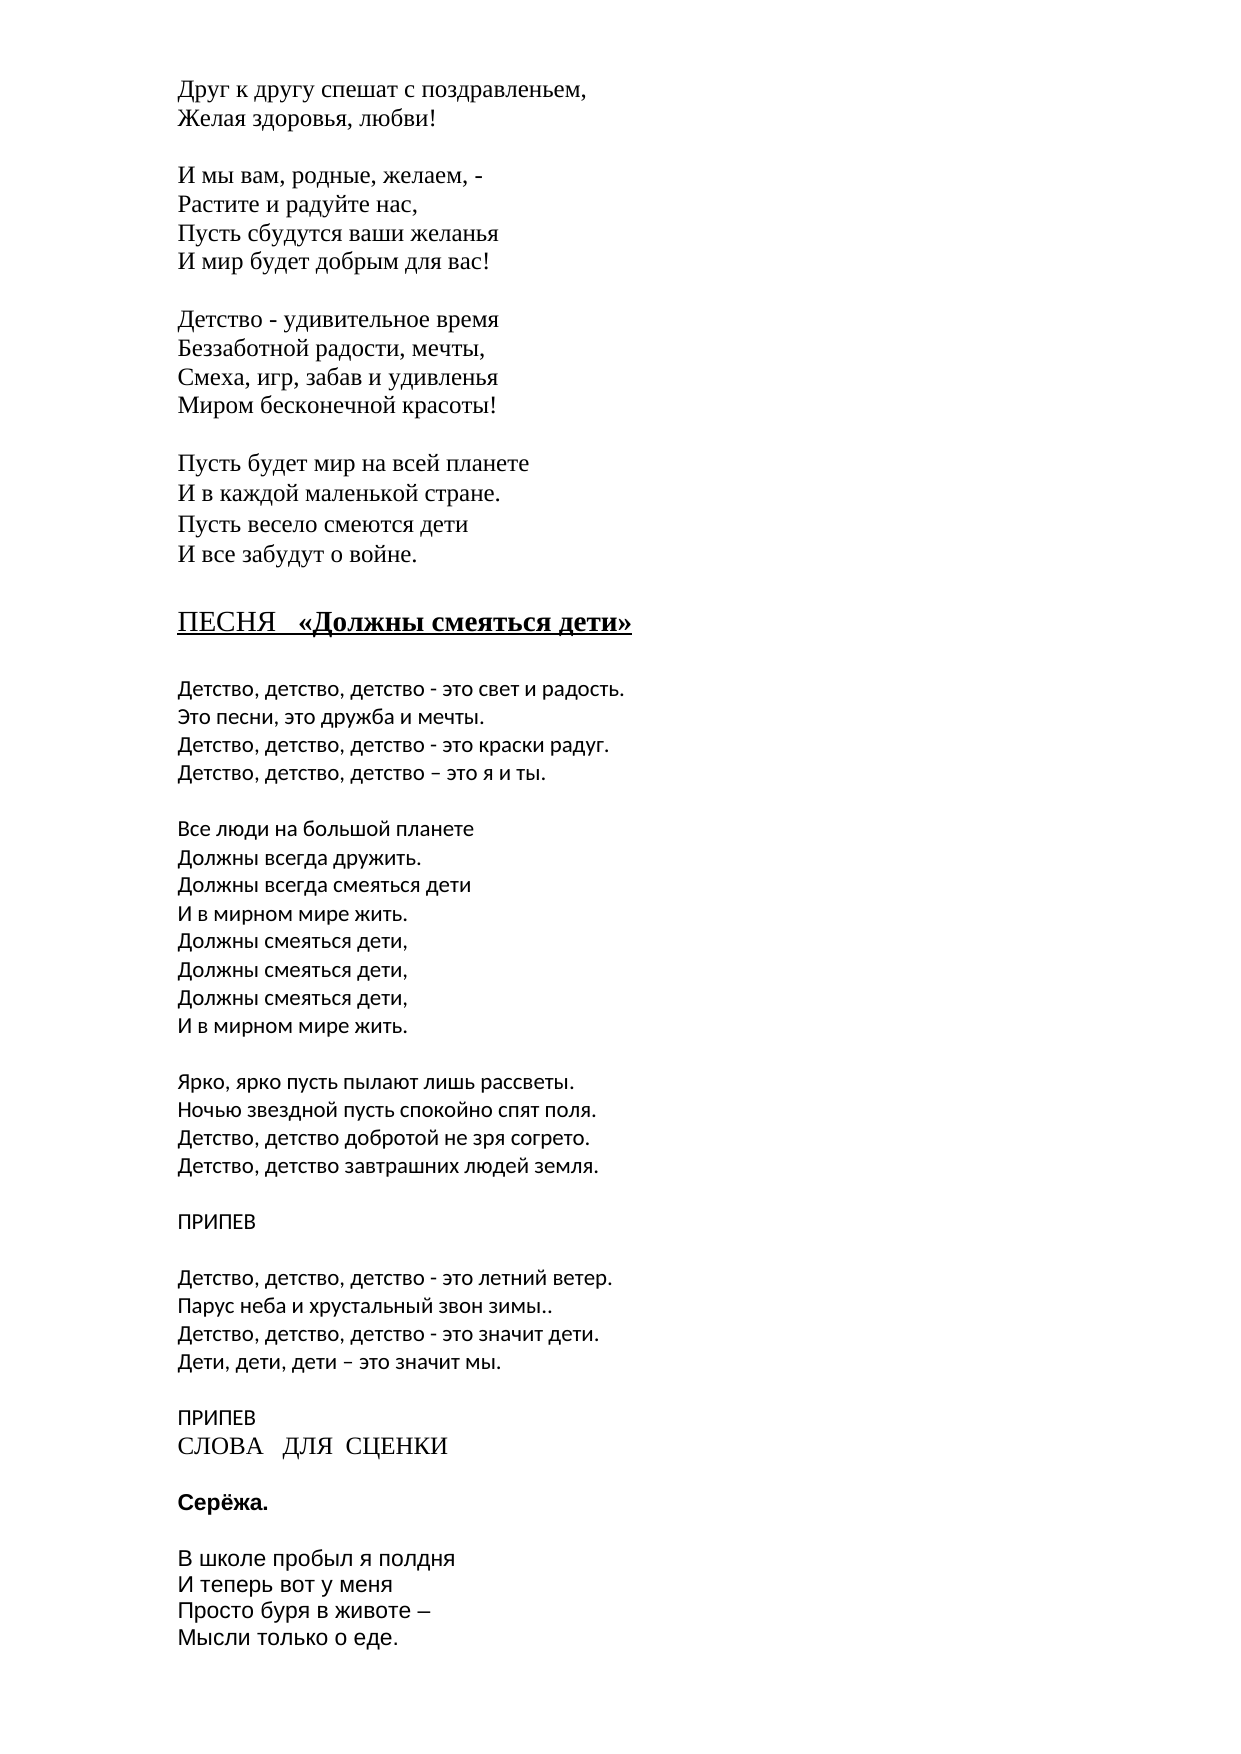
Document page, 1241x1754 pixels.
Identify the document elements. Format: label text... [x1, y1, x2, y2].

text Детство, детство, детство - это летний ветер. Парус неба и хрустальный звон зимы.. Детство, детство, детство - это значит дети. Дети, дети, дети – это значит мы. ПРИПЕВ [177, 1235, 1152, 1431]
text Пусть весело смеются дети [177, 509, 1152, 537]
text И в каждой маленькой стране. [177, 478, 1152, 507]
text ПЕСНЯ «Должны смеяться дети» [177, 604, 1152, 638]
text Детство, детство, детство - это свет и радость. Это песни, это дружба и мечты. Детство, детство, детство - это краски радуг. Детство, детство, детство – это я и ты. Все люди на большой планете Должны всегда дружить. Должны всегда смеяться дети И в мирном мире жить. Должны смеяться дети, Должны смеяться дети, Должны смеяться дети, И в мирном мире жить. Ярко, ярко пусть пылают лишь рассветы. Ночью звездной пусть спокойно спят поля. Детство, детство добротой не зря согрето. Детство, детство завтрашних людей земля. ПРИПЕВ [177, 674, 1152, 1235]
text И все забудут о войне. [177, 539, 1152, 567]
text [177, 74, 1152, 131]
text В школе пробыл я полдня И теперь вот у меня Просто буря в животе – Мысли только о еде. [177, 1544, 1152, 1650]
text Детство - удивительное время Беззаботной радости, мечты, Смеха, игр, забав и удивленья Миром бесконечной красоты! [177, 304, 1152, 419]
text СЛОВА ДЛЯ СЦЕНКИ [177, 1431, 1152, 1460]
text И мы вам, родные, желаем, - Растите и радуйте нас, Пусть сбудутся ваши желанья И мир будет добрым для вас! [177, 131, 1152, 275]
text Пусть будет мир на всей планете [177, 448, 1152, 477]
text Серёжа. [177, 1489, 1152, 1515]
